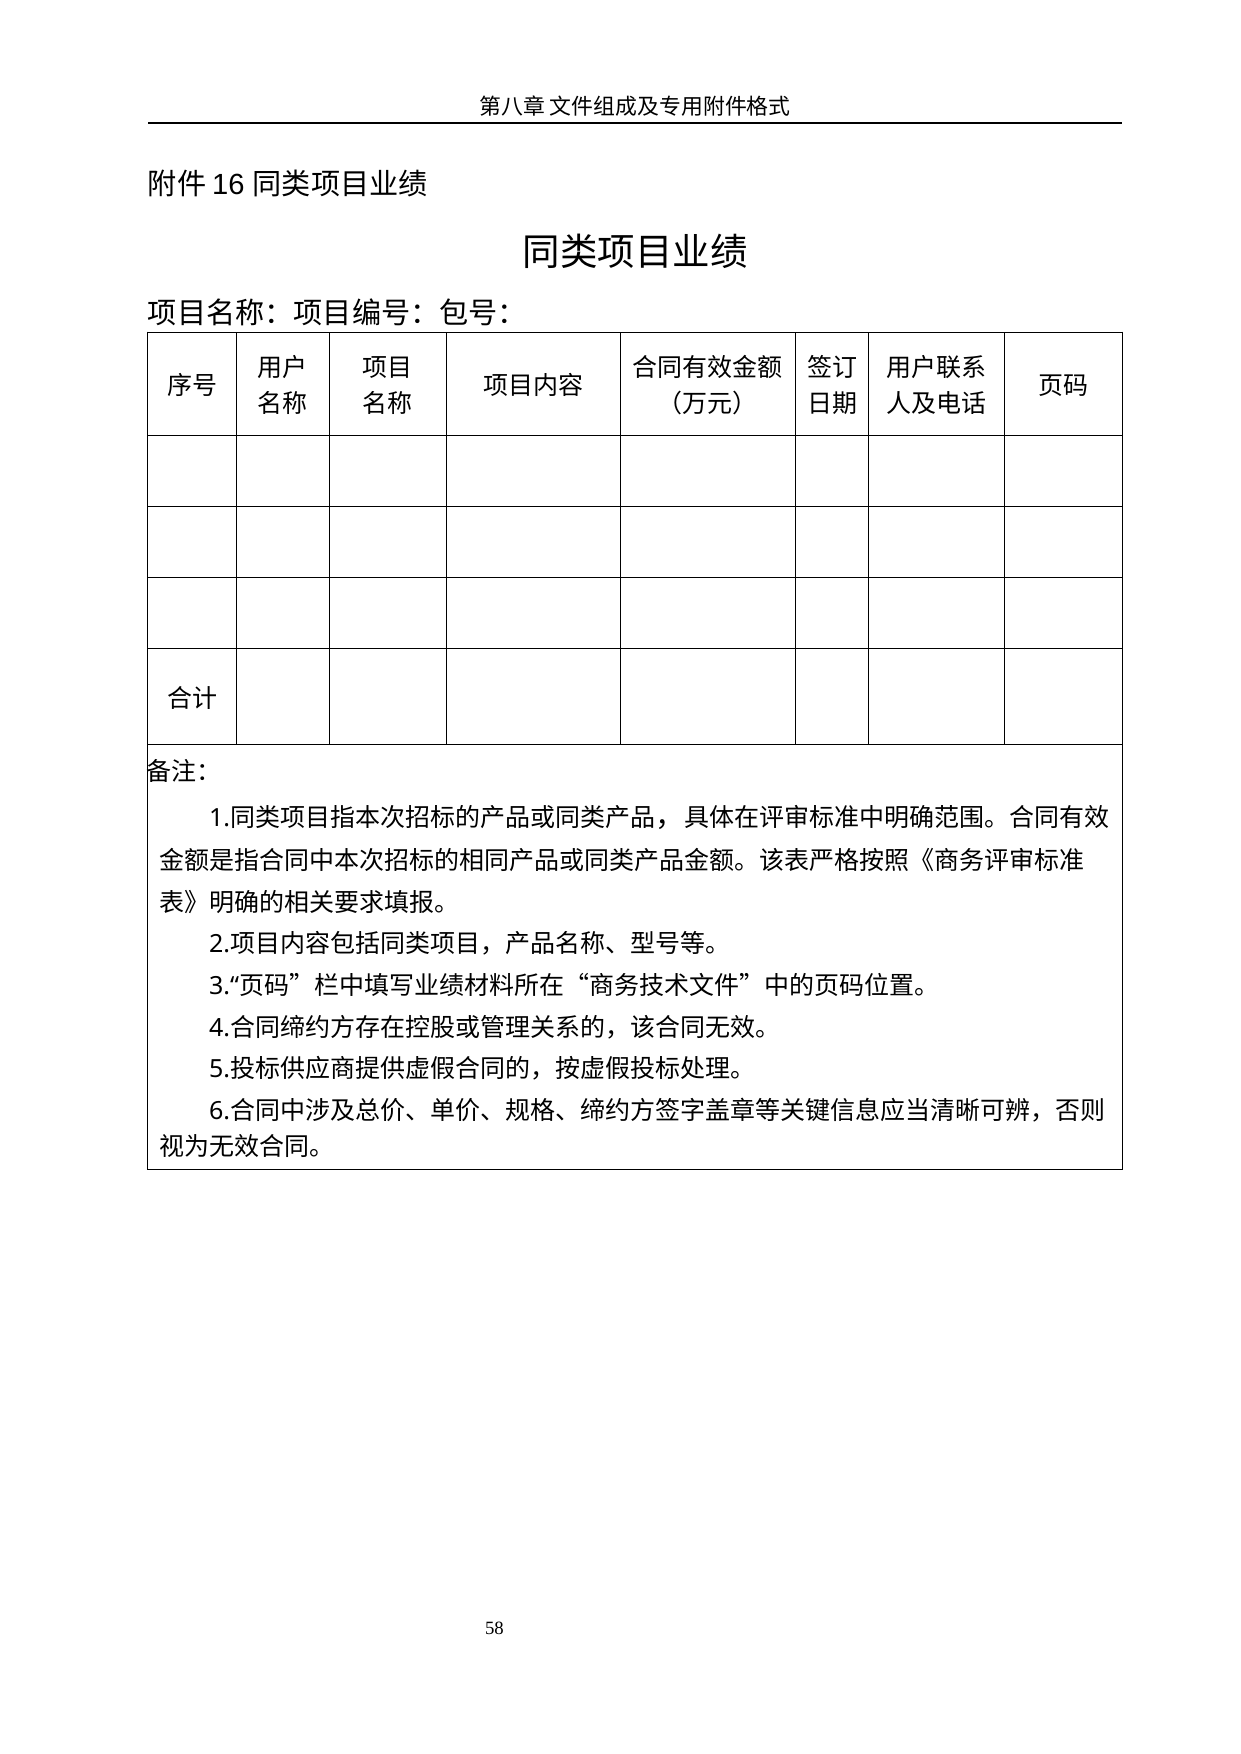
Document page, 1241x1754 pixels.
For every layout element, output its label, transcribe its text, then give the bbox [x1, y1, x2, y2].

table_cell 备注： 1.同类项目指本次招标的产品或同类产品，具体在评审标准中明确范围。合同有效金额是指合同中本次招标的相同产品或同类产品金额。该表严格按照《商务评审标准表》明确的相关要求填报。 2.项目内容包括同类项目，产品名称、型号等。 3.“页码”栏中填写业绩材料所在“商务技术文件”中的页码位置。 4.合同缔约方存在控股或管理关系的，该合同无效。 5.投标供应商提供虚假合同的，按虚假投标处理。 6.合同中涉及总价、单价、规格、缔约方签字盖章等关键信息应当清晰可辨，否则视为无效合同。 [148, 745, 1122, 1169]
table_cell [148, 507, 236, 577]
table_cell [148, 436, 236, 506]
table_cell [1005, 578, 1122, 647]
table_cell [621, 507, 795, 577]
table_cell [330, 507, 446, 577]
table_cell [447, 649, 620, 744]
table_header 项目 名称 [330, 333, 446, 435]
table_cell [621, 649, 795, 744]
table_cell [869, 507, 1004, 577]
table_cell [1005, 507, 1122, 577]
table_header 用户 名称 [237, 333, 329, 435]
table_cell [237, 507, 329, 577]
table_cell [796, 649, 868, 744]
table_cell [237, 649, 329, 744]
table_cell [447, 578, 620, 647]
table_header 用户联系人及电话 [869, 333, 1004, 435]
text 同类项目业绩 [148, 218, 1122, 277]
table_cell [796, 578, 868, 647]
table_cell [330, 436, 446, 506]
table_cell [796, 507, 868, 577]
table_cell [237, 578, 329, 647]
subtitle 附件16 同类项目业绩 [148, 148, 1122, 206]
table_cell [621, 578, 795, 647]
table_cell [621, 436, 795, 506]
table_cell 合计 [148, 649, 236, 744]
table_cell [1005, 649, 1122, 744]
table_cell [447, 436, 620, 506]
table_cell [330, 649, 446, 744]
table_cell [237, 436, 329, 506]
table_cell [447, 507, 620, 577]
table_header 签订日期 [796, 333, 868, 435]
table_cell [330, 578, 446, 647]
table_cell [869, 649, 1004, 744]
text 项目名称：项目编号：包号： [148, 289, 1122, 332]
table_cell [869, 436, 1004, 506]
table_cell [148, 578, 236, 647]
table_header 页码 [1005, 333, 1122, 435]
table_header 序号 [148, 333, 236, 435]
table_cell [1005, 436, 1122, 506]
table_cell [869, 578, 1004, 647]
table_header 合同有效金额（万元） [621, 333, 795, 435]
table_cell [796, 436, 868, 506]
table_header 项目内容 [447, 333, 620, 435]
